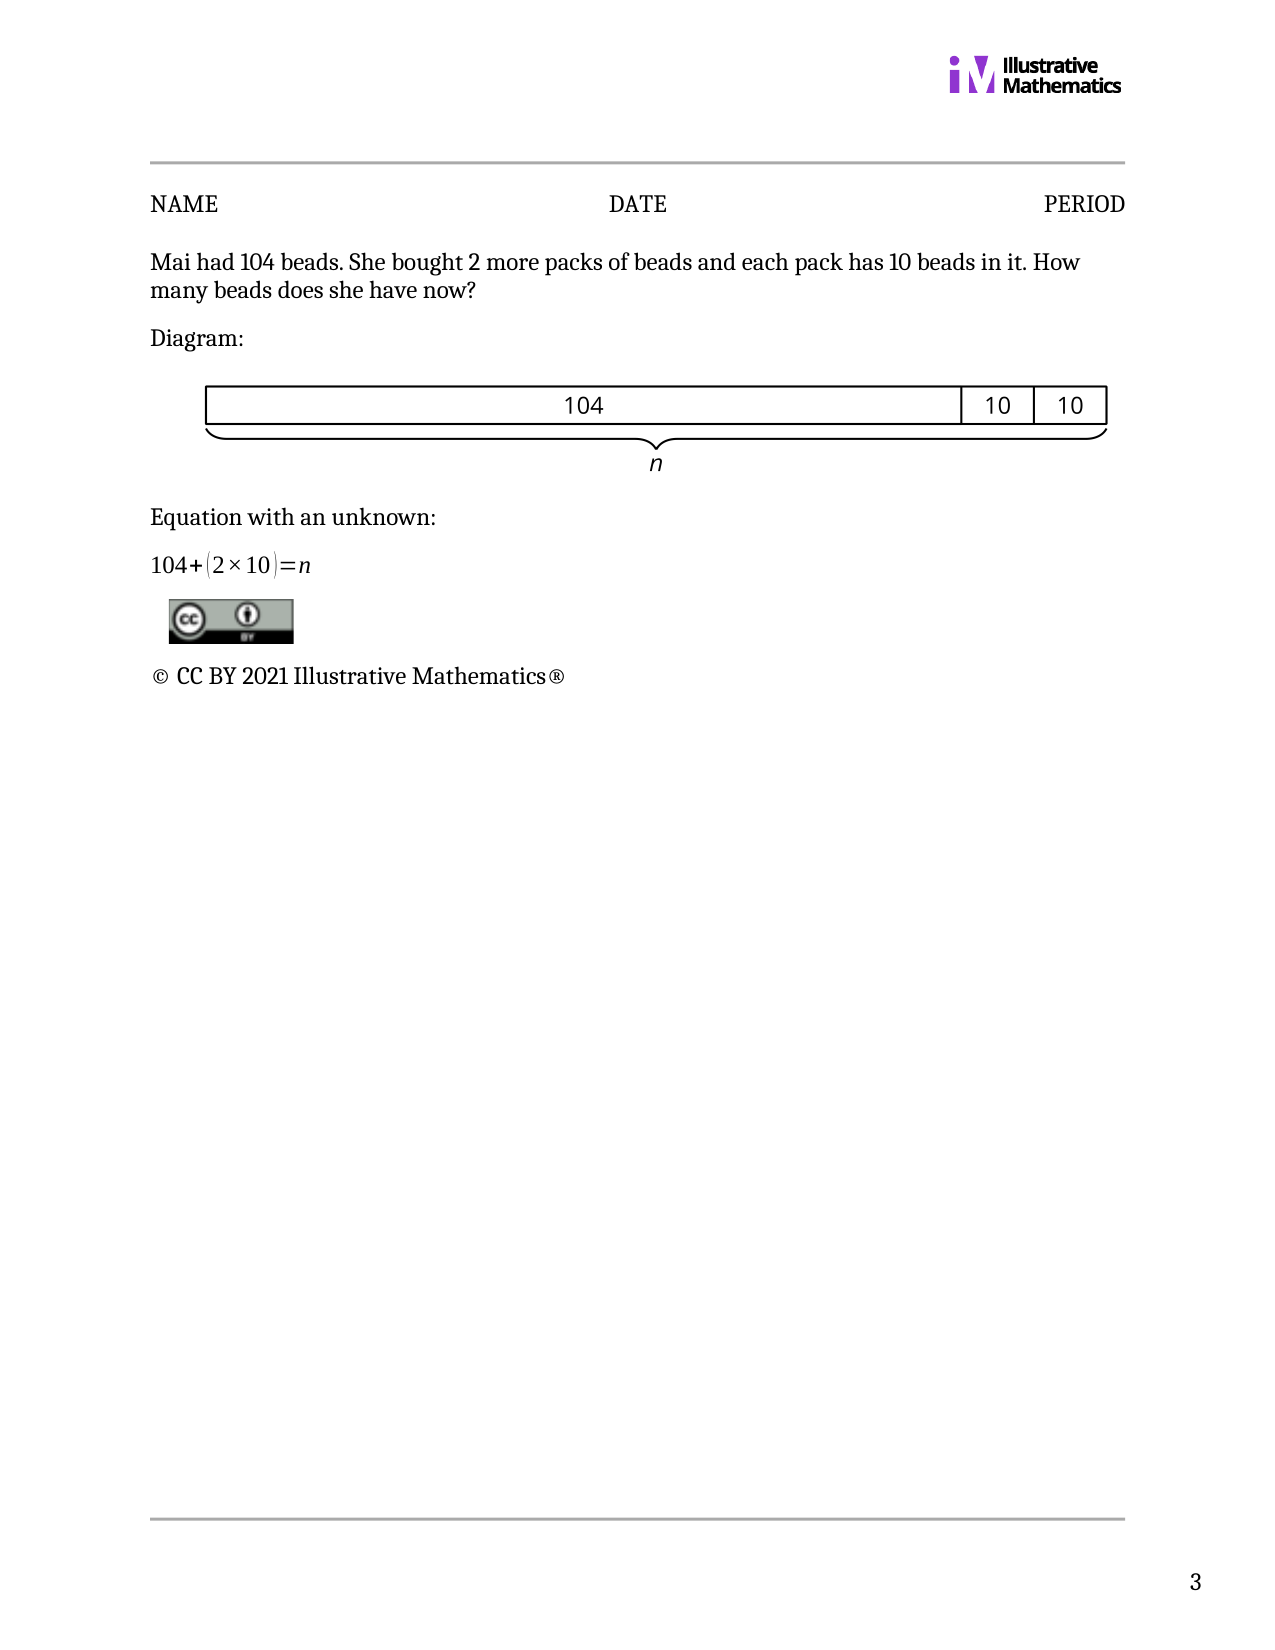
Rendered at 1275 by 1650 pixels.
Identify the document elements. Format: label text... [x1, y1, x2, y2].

text Equation with an unknown: [150, 502, 1125, 531]
text © CC BY 2021 Illustrative Mathematics® [150, 662, 1125, 691]
text Mai had 104 beads. She bought 2 more packs of beads and each pack has 10 beads in it. How many beads does she have now? [150, 247, 1125, 305]
picture [168, 371, 1144, 484]
text Diagram: [150, 324, 1125, 352]
picture [949, 55, 1121, 93]
picture [168, 599, 294, 644]
